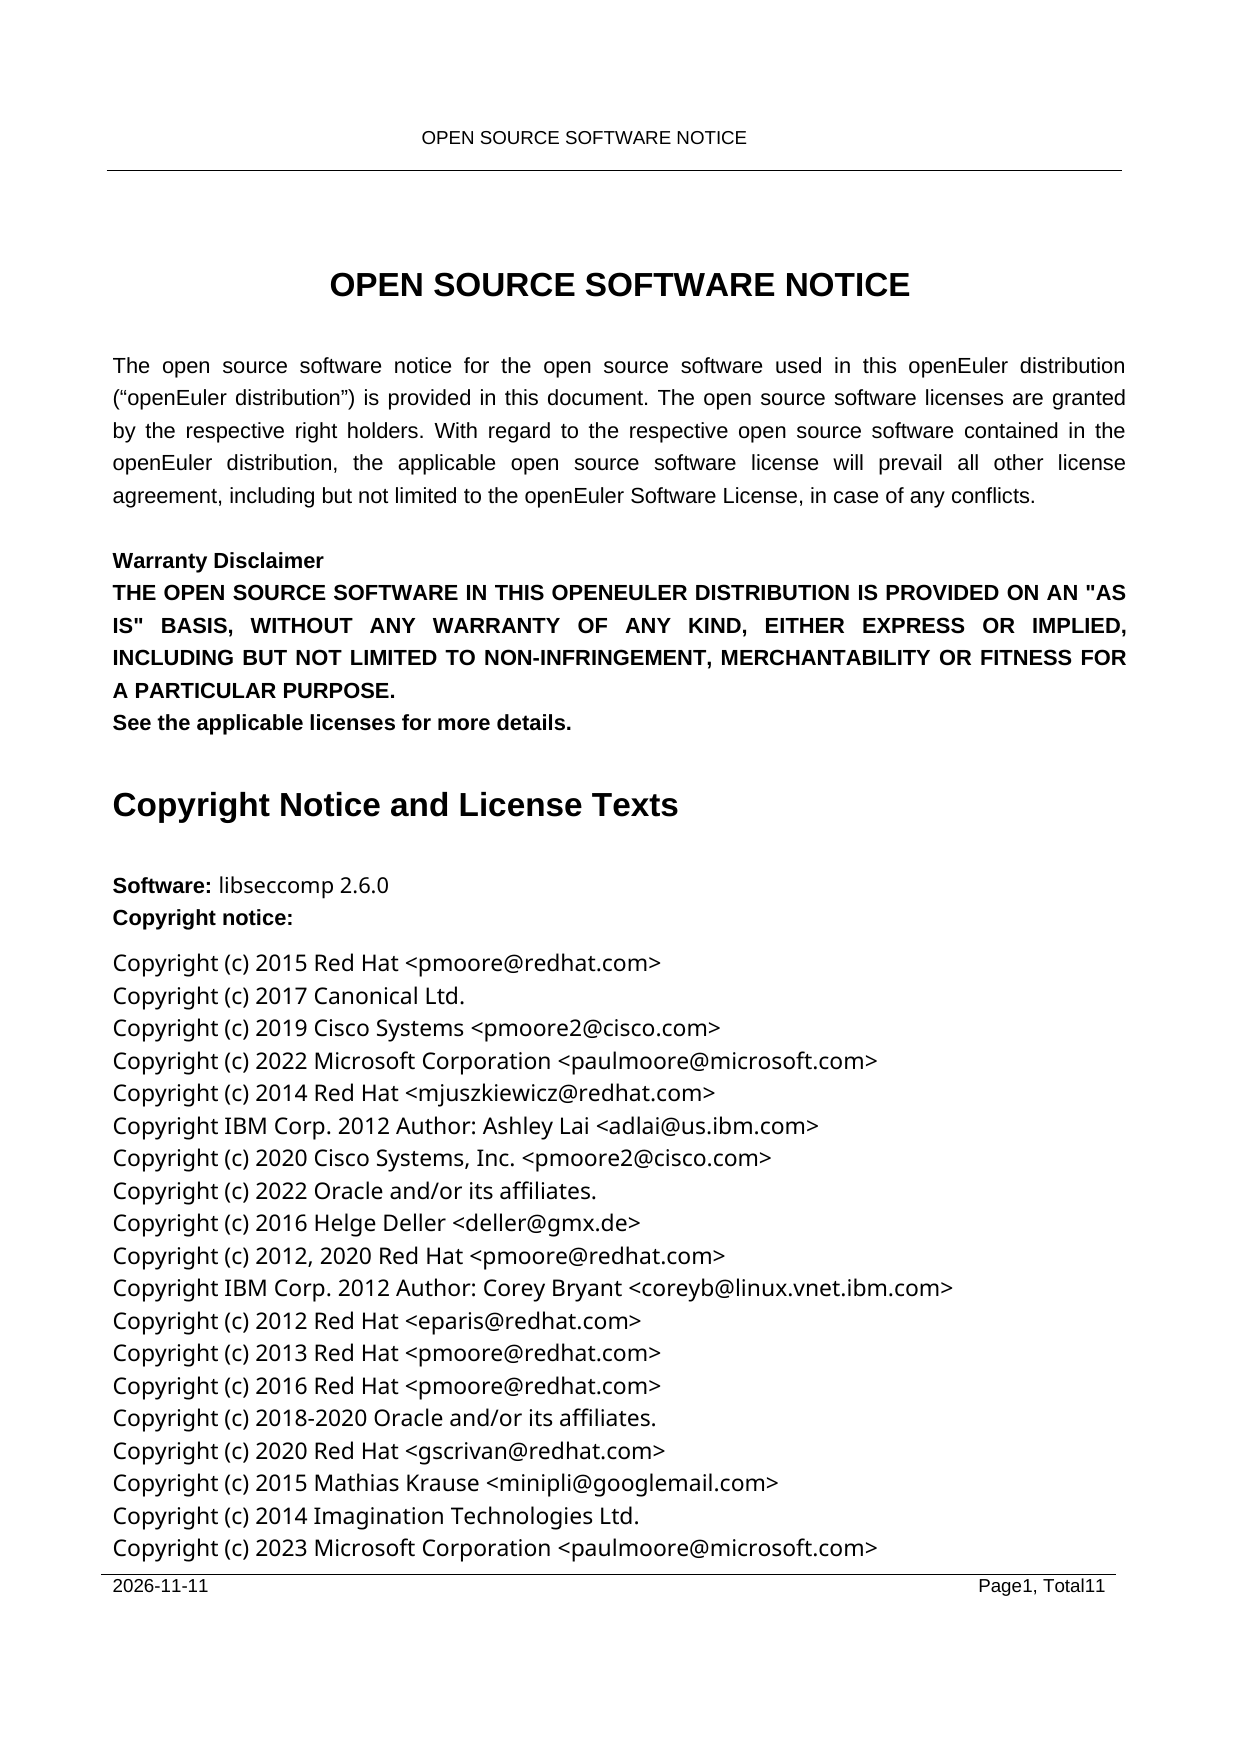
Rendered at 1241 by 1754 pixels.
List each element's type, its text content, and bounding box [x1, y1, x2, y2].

title Software: libseccomp 2.6.0 [112, 869, 1128, 901]
text OPEN SOURCE SOFTWARE NOTICE [112, 251, 1128, 316]
text Warranty Disclaimer [112, 544, 1128, 576]
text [112, 947, 1128, 1564]
text THE OPEN SOURCE SOFTWARE IN THIS OPENEULER DISTRIBUTION IS PROVIDED ON AN "AS IS" BASIS, WITHOUT ANY WARRANTY OF ANY KIND, EITHER EXPRESS OR IMPLIED, INCLUDING BUT NOT LIMITED TO NON-INFRINGEMENT, MERCHANTABILITY OR FITNESS FOR A PARTICULAR PURPOSE. See the applicable licenses for more details. [112, 576, 1128, 739]
text Copyright notice: [112, 901, 1128, 934]
text Copyright Notice and License Texts [112, 771, 1128, 836]
text The open source software notice for the open source software used in this openEuler distribution (“openEuler distribution”) is provided in this document. The open source software licenses are granted by the respective right holders. With regard to the respective open source software contained in the openEuler distribution, the applicable open source software license will prevail all other license agreement, including but not limited to the openEuler Software License, in case of any conflicts. [112, 349, 1128, 511]
